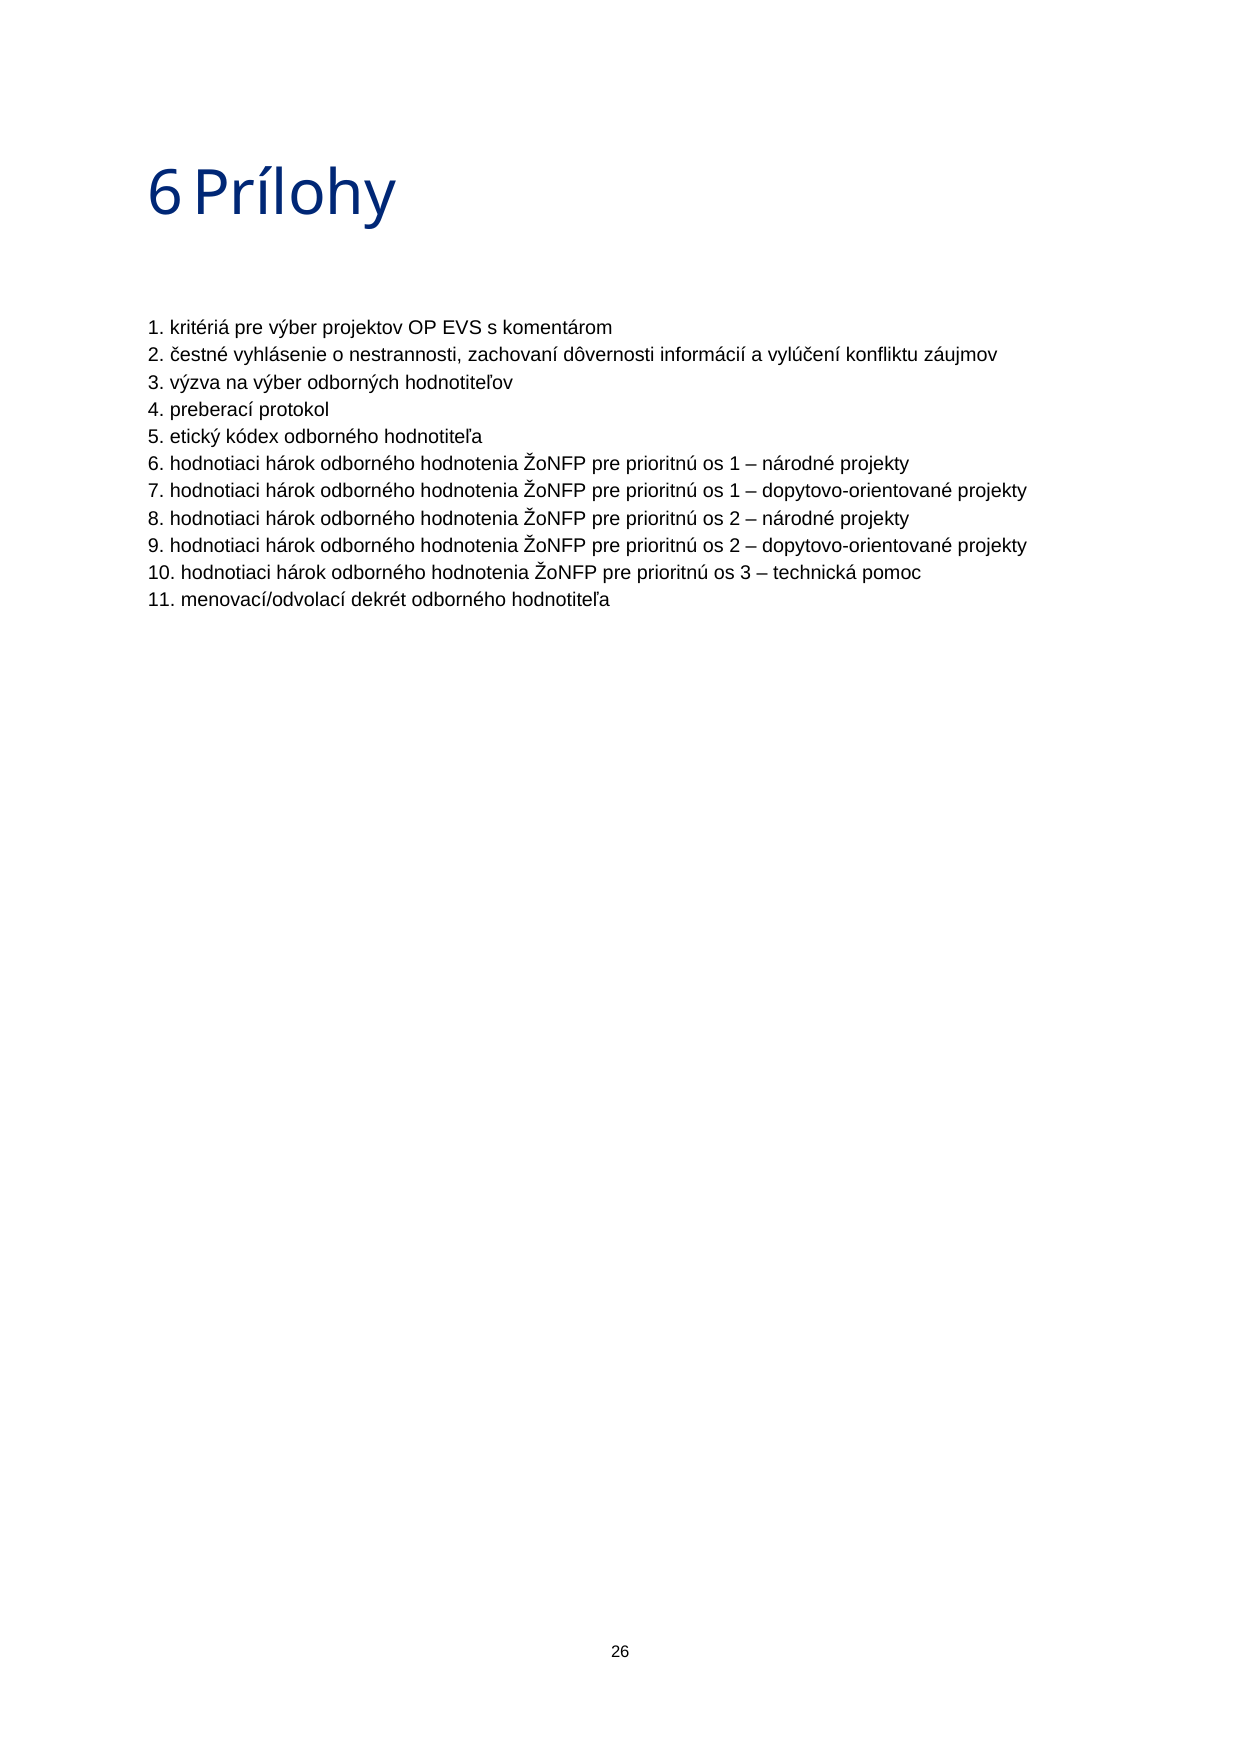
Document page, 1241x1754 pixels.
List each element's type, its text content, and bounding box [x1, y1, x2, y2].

text 10. hodnotiaci hárok odborného hodnotenia ŽoNFP pre prioritnú os 3 – technická pomoc [148, 561, 1029, 583]
text 6. hodnotiaci hárok odborného hodnotenia ŽoNFP pre prioritnú os 1 – národné projekty [148, 452, 1029, 475]
subtitle Prílohy [148, 148, 1092, 233]
text 7. hodnotiaci hárok odborného hodnotenia ŽoNFP pre prioritnú os 1 – dopytovo-orientované projekty [148, 479, 1029, 502]
text 8. hodnotiaci hárok odborného hodnotenia ŽoNFP pre prioritnú os 2 – národné projekty [148, 506, 1029, 529]
text 9. hodnotiaci hárok odborného hodnotenia ŽoNFP pre prioritnú os 2 – dopytovo-orientované projekty [148, 534, 1029, 556]
text 1. kritériá pre výber projektov OP EVS s komentárom [148, 316, 1029, 339]
text 4. preberací protokol [148, 398, 1029, 420]
text 3. výzva na výber odborných hodnotiteľov [148, 371, 1029, 393]
text 2. čestné vyhlásenie o nestrannosti, zachovaní dôvernosti informácií a vylúčení konfliktu záujmov [148, 343, 1092, 366]
text 11. menovací/odvolací dekrét odborného hodnotiteľa [148, 588, 1029, 611]
text 5. etický kódex odborného hodnotiteľa [148, 425, 1029, 448]
